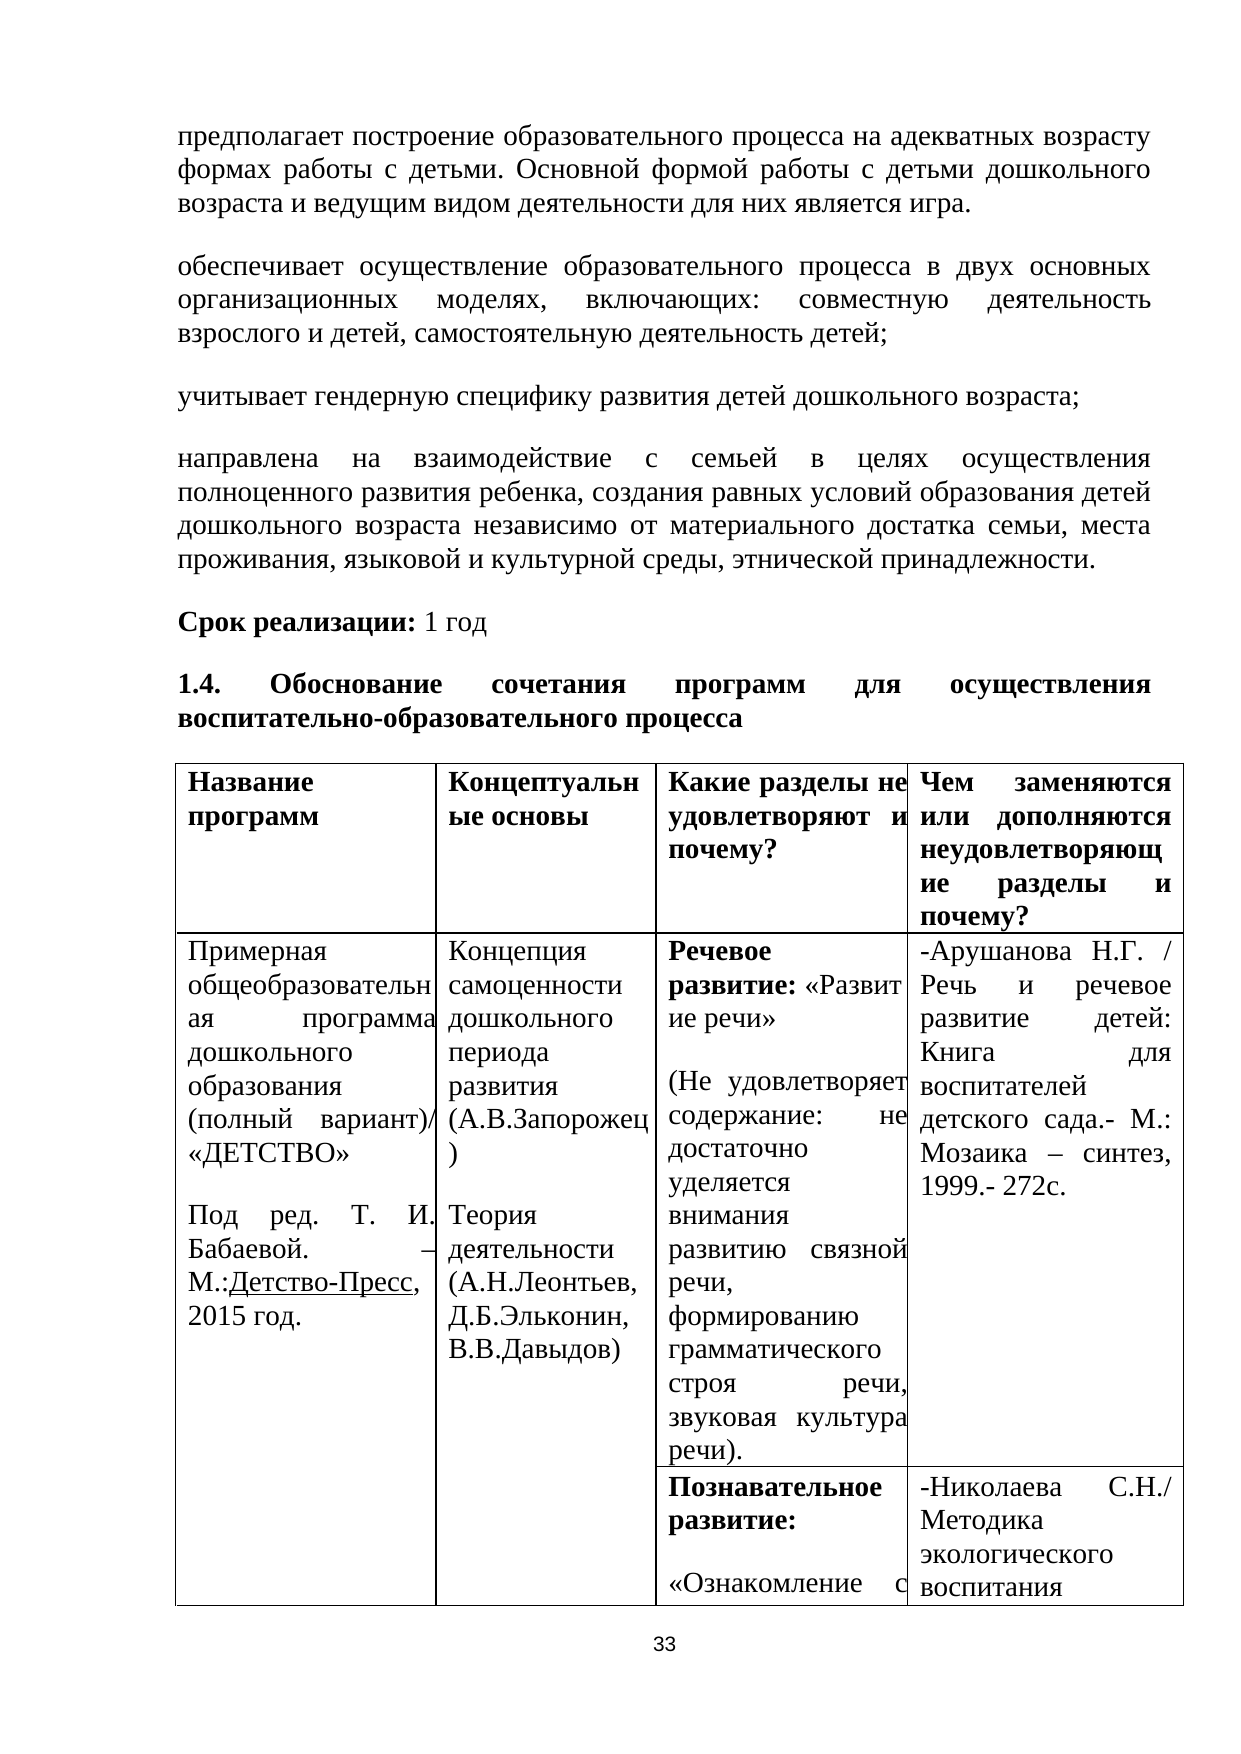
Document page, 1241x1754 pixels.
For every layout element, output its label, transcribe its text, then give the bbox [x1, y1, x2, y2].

table_header Название программ [176, 764, 435, 932]
text Срок реализации: 1 год [177, 604, 1152, 637]
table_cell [657, 1467, 907, 1605]
table_cell Речевое развитие: «Развитие речи» (Не удовлетворяет содержание: не достаточно уделяется внимания развитию связной речи, формированию грамматического строя речи, звуковая культура речи). [657, 934, 907, 1466]
table_cell Концепция самоценности дошкольного периода развития (А.В.Запорожец) Теория деятельности (А.Н.Леонтьев, Д.Б.Эльконин, В.В.Давыдов) [437, 934, 655, 1605]
text предполагает построение образовательного процесса на адекватных возрасту формах работы с детьми. Основной формой работы с детьми дошкольного возраста и ведущим видом деятельности для них является игра. [177, 118, 1152, 219]
text учитывает гендерную специфику развития детей дошкольного возраста; [177, 378, 1152, 411]
table_cell Примерная общеобразовательная программа дошкольного образования (полный вариант)/ «ДЕТСТВО» Под ред. Т. И. Бабаевой. – М.:Детство-Пресс, 2015 год. [176, 933, 435, 1605]
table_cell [908, 1467, 1183, 1605]
text направлена на взаимодействие с семьей в целях осуществления полноценного развития ребенка, создания равных условий образования детей дошкольного возраста независимо от материального достатка семьи, места проживания, языковой и культурной среды, этнической принадлежности. [177, 440, 1152, 574]
table_header Концептуальные основы [437, 764, 655, 932]
table_header Какие разделы не удовлетворяют и почему? [657, 764, 907, 932]
table_header Чем заменяются или дополняются неудовлетворяющие разделы и почему? [908, 764, 1183, 932]
text обеспечивает осуществление образовательного процесса в двух основных организационных моделях, включающих: совместную деятельность взрослого и детей, самостоятельную деятельность детей; [177, 248, 1152, 348]
text 1.4. Обоснование сочетания программ для осуществления воспитательно-образовательного процесса [177, 666, 1152, 733]
table_cell -Арушанова Н.Г. / Речь и речевое развитие детей: Книга для воспитателей детского сада.- М.: Мозаика – синтез, 1999.- 272с. [908, 934, 1183, 1466]
